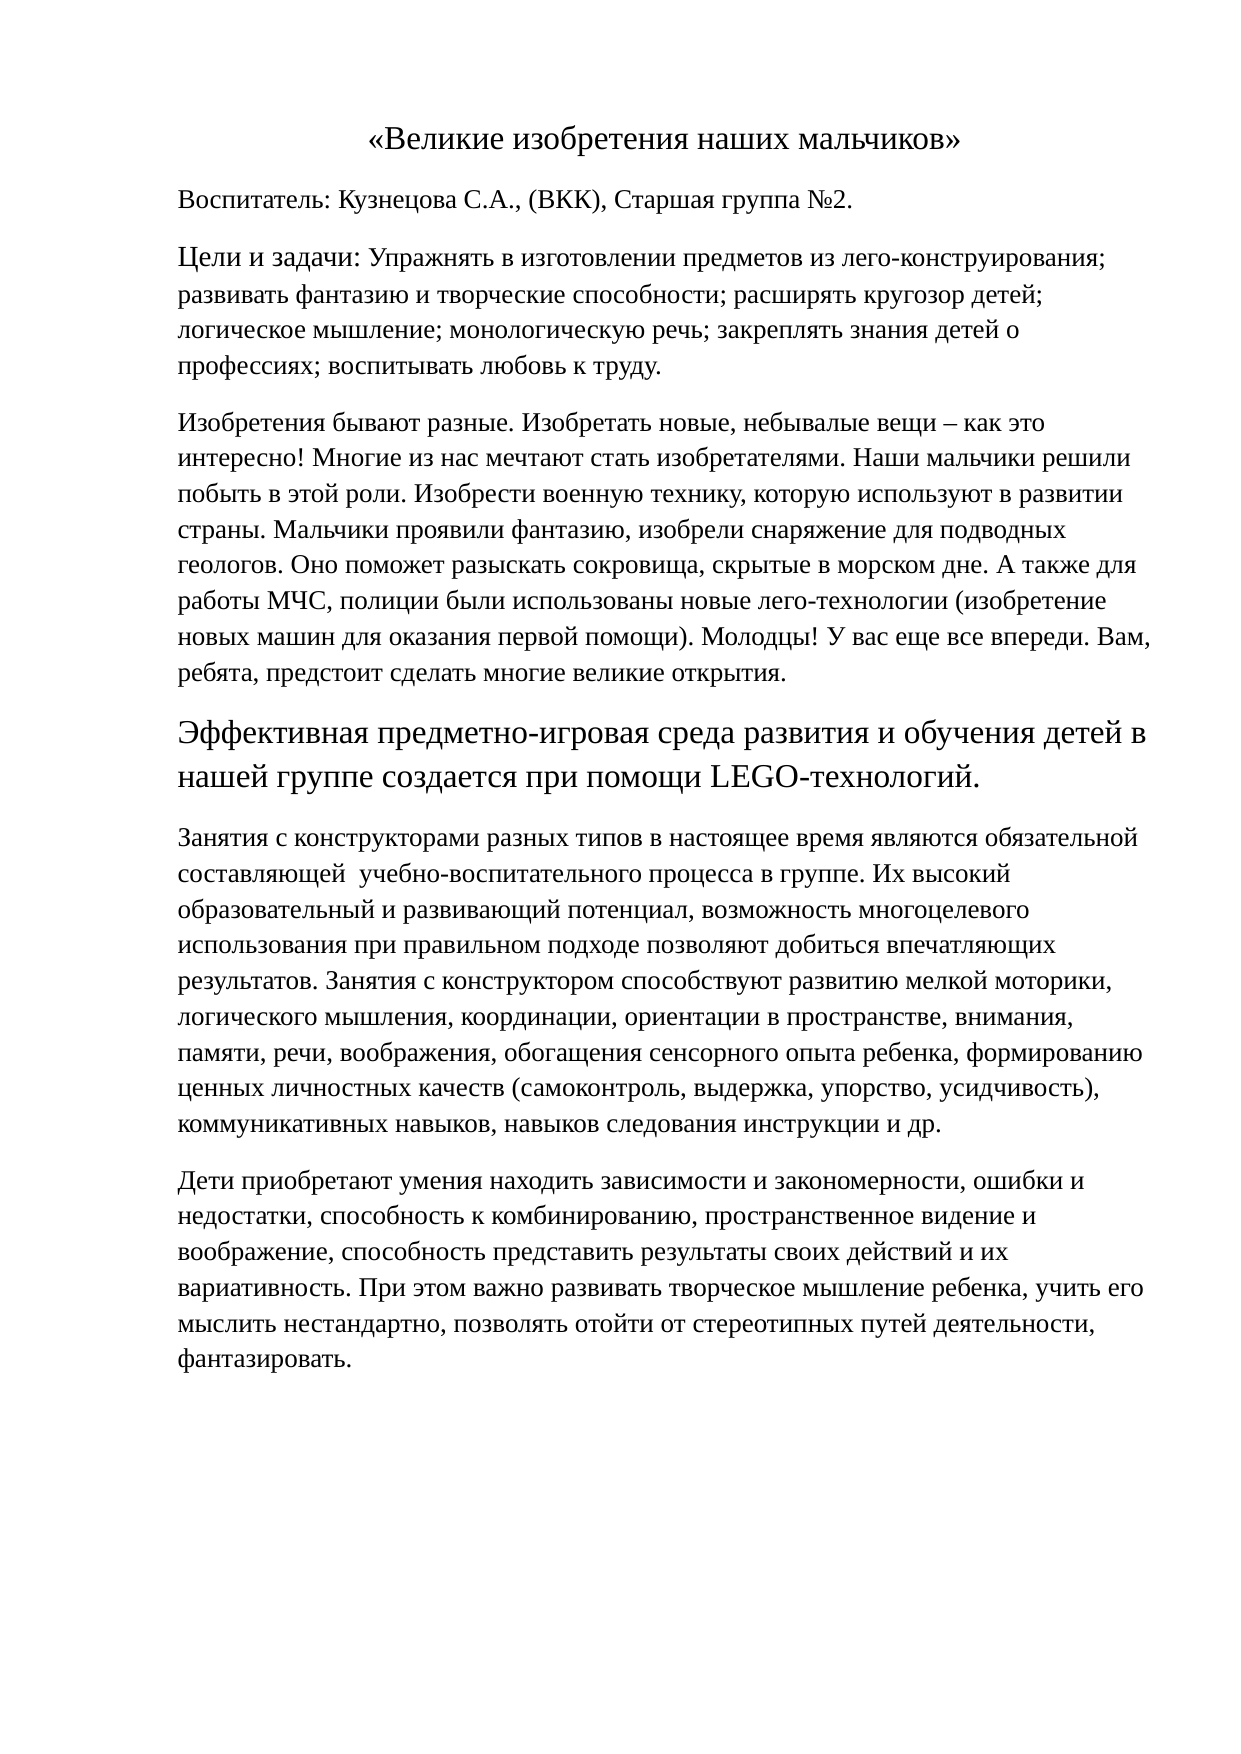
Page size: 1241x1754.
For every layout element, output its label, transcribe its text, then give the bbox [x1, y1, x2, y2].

text Воспитатель: Кузнецова С.А., (ВКК), Старшая группа №2. [177, 183, 1152, 214]
text Цели и задачи: Упражнять в изготовлении предметов из лего-конструирования; развивать фантазию и творческие способности; расширять кругозор детей; логическое мышление; монологическую речь; закреплять знания детей о профессиях; воспитывать любовь к труду. [177, 239, 1152, 380]
text Занятия с конструкторами разных типов в настоящее время являются обязательной составляющей учебно-воспитательного процесса в группе. Их высокий образовательный и развивающий потенциал, возможность многоцелевого использования при правильном подходе позволяют добиться впечатляющих результатов. Занятия с конструктором способствуют развитию мелкой моторики, логического мышления, координации, ориентации в пространстве, внимания, памяти, речи, воображения, обогащения сенсорного опыта ребенка, формированию ценных личностных качеств (самоконтроль, выдержка, упорство, усидчивость), коммуникативных навыков, навыков следования инструкции и др. [177, 821, 1152, 1138]
text Изобретения бывают разные. Изобретать новые, небывалые вещи – как это интересно! Многие из нас мечтают стать изобретателями. Наши мальчики решили побыть в этой роли. Изобрести военную технику, которую используют в развитии страны. Мальчики проявили фантазию, изобрели снаряжение для подводных геологов. Оно поможет разыскать сокровища, скрытые в морском дне. А также для работы МЧС, полиции были использованы новые лего-технологии (изобретение новых машин для оказания первой помощи). Молодцы! У вас еще все впереди. Вам, ребята, предстоит сделать многие великие открытия. [177, 406, 1152, 687]
text Дети приобретают умения находить зависимости и закономерности, ошибки и недостатки, способность к комбинированию, пространственное видение и воображение, способность представить результаты своих действий и их вариативность. При этом важно развивать творческое мышление ребенка, учить его мыслить нестандартно, позволять отойти от стереотипных путей деятельности, фантазировать. [177, 1164, 1152, 1373]
text «Великие изобретения наших мальчиков» [177, 118, 1152, 156]
text Эффективная предметно-игровая среда развития и обучения детей в нашей группе создается при помощи LEGO-технологий. [177, 712, 1152, 795]
